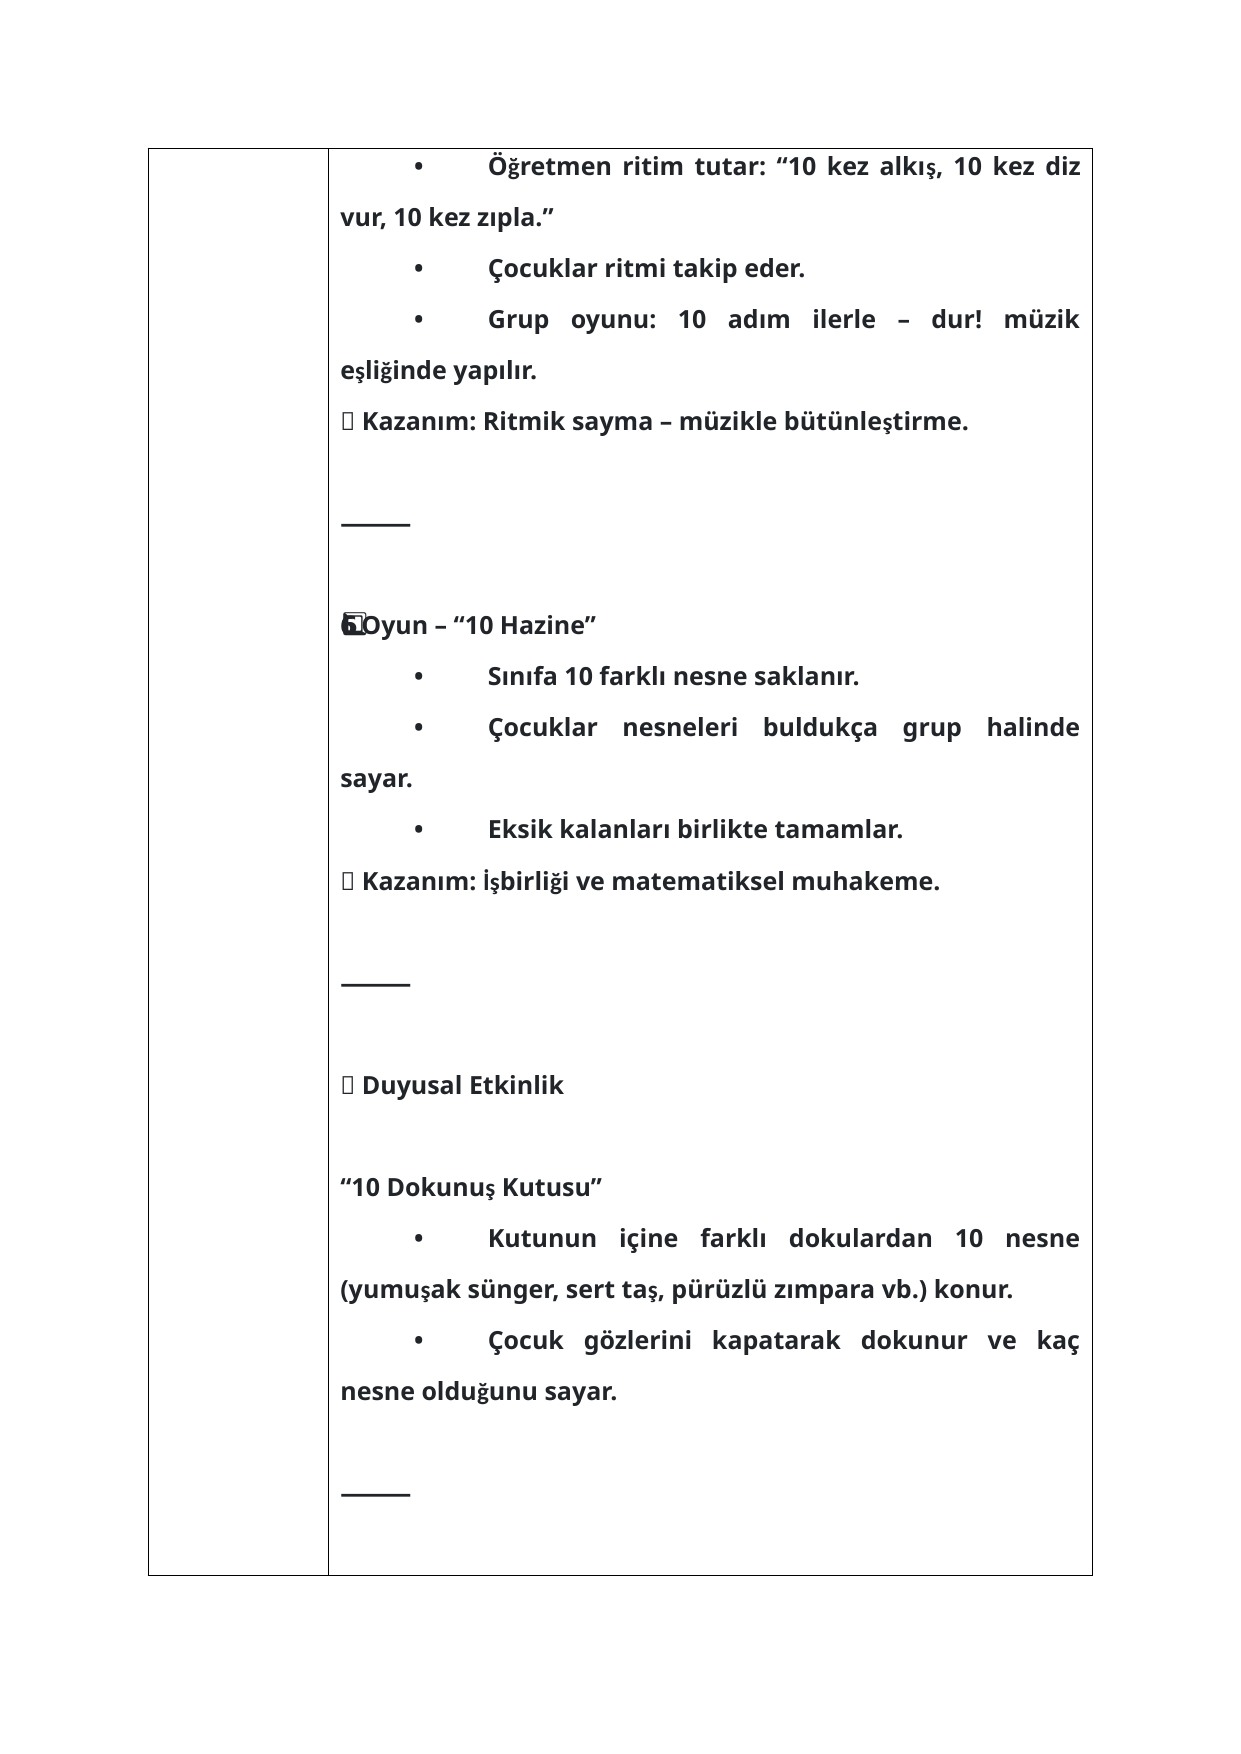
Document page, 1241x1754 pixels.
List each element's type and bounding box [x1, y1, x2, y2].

table_cell [149, 149, 328, 1575]
table_cell [329, 149, 1092, 1575]
